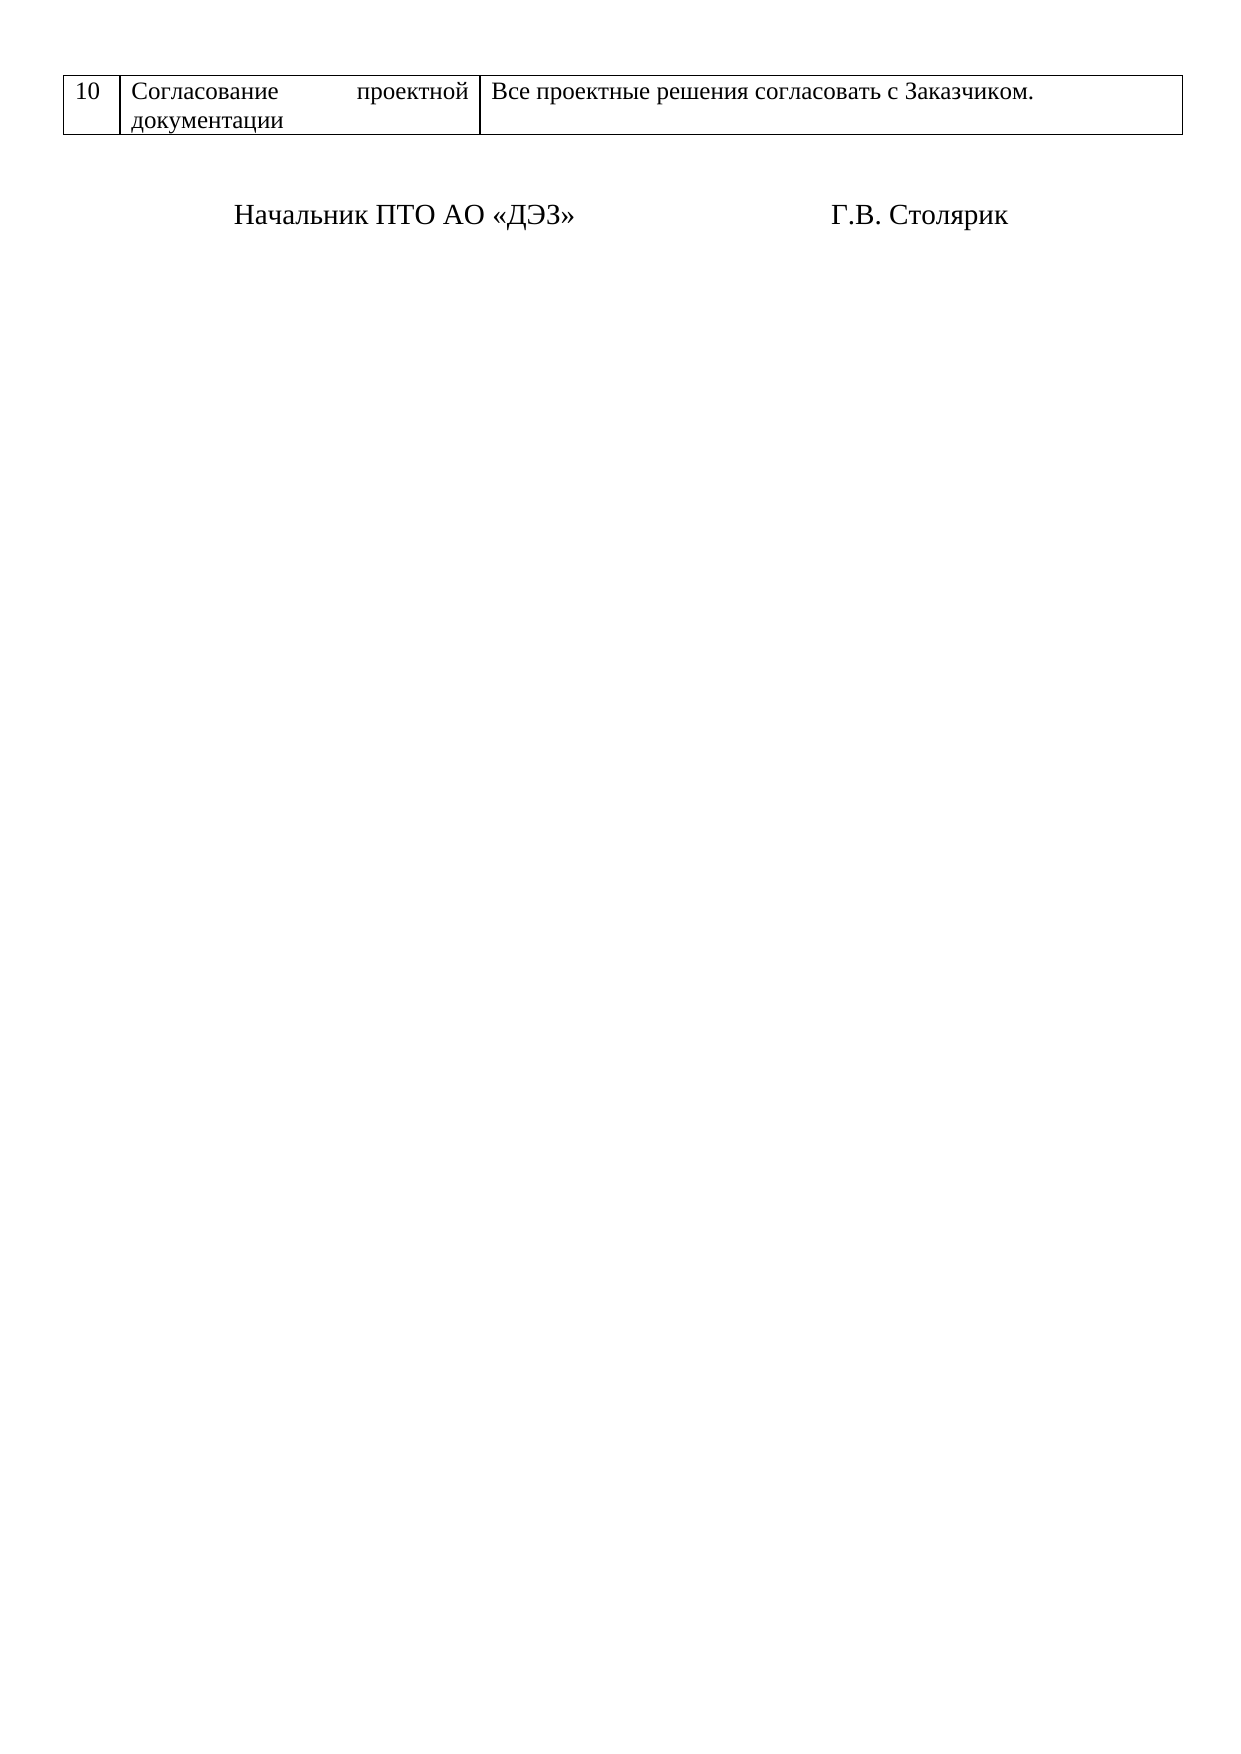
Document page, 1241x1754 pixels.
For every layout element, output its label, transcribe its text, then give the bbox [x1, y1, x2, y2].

text Начальник ПТО АО «ДЭЗ» Г.В. Столярик [75, 197, 1167, 230]
table_cell Все проектные решения согласовать с Заказчиком. [481, 76, 1182, 133]
table_cell Согласование проектной документации [121, 76, 479, 133]
table_cell 10 [64, 76, 119, 133]
